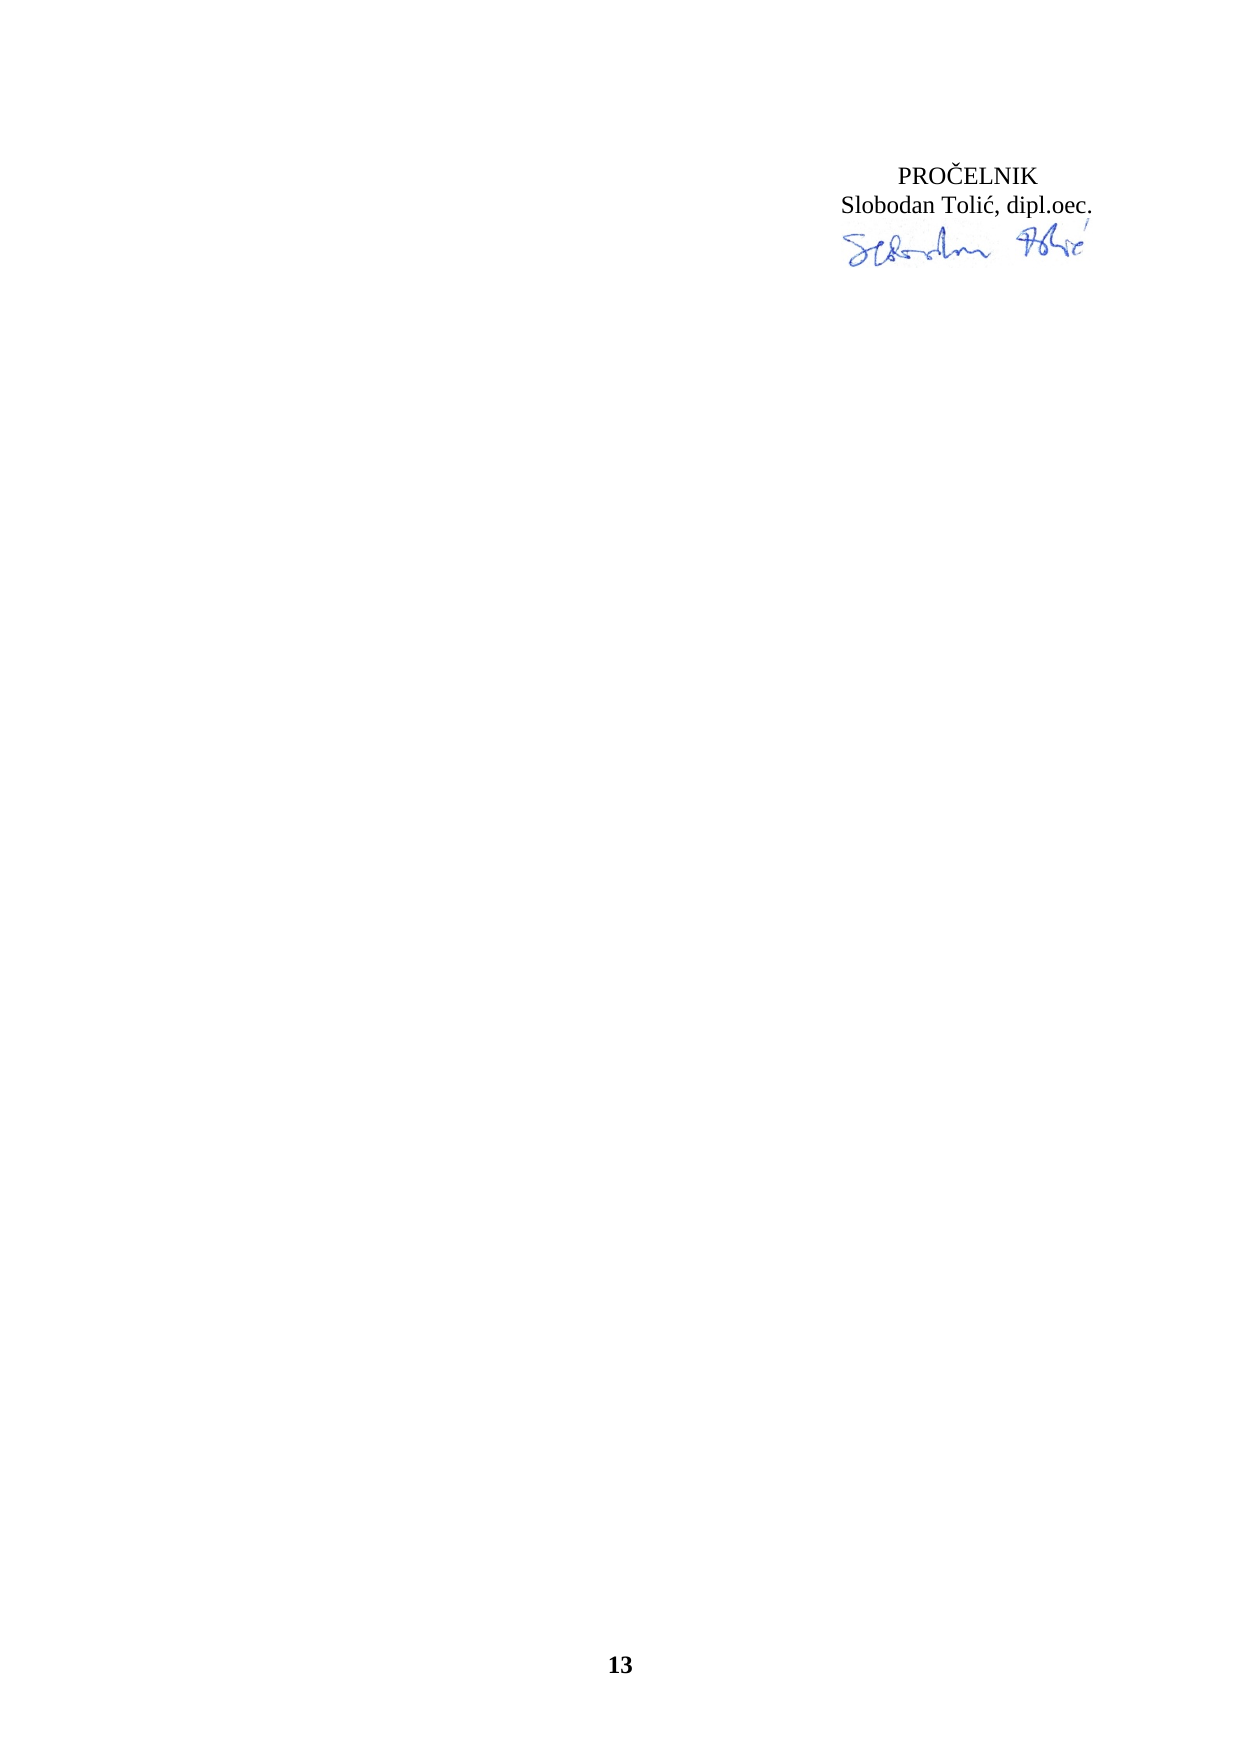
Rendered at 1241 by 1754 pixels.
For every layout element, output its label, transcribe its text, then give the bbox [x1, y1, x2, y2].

picture [840, 218, 1093, 268]
text Slobodan Tolić, dipl.oec. [148, 190, 1092, 219]
text PROČELNIK [823, 161, 1092, 190]
